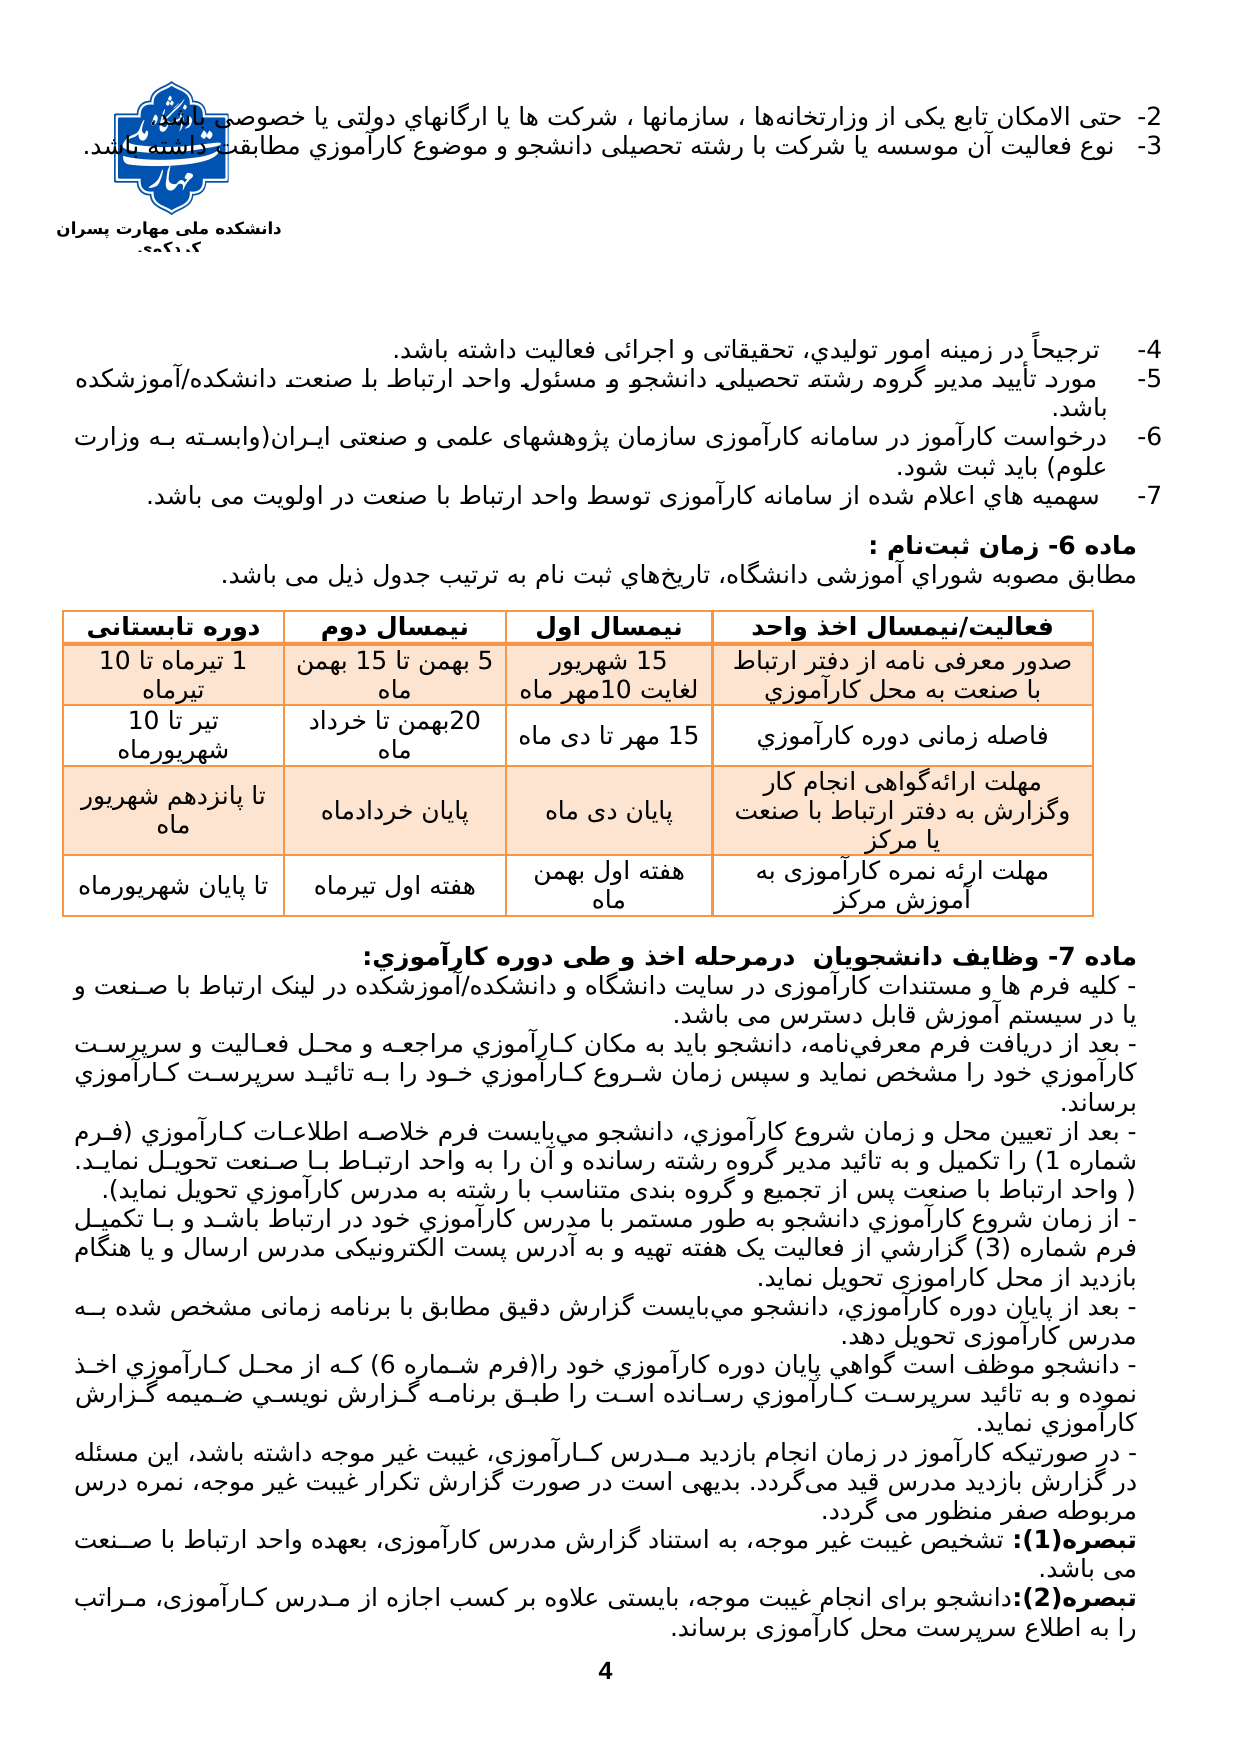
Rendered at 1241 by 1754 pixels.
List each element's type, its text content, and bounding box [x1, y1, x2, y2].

text - در ﺻﻮرﺗﯿﮑﻪ ﮐﺎرآﻣﻮز در زﻣﺎن اﻧﺠﺎم ﺑﺎزدﯾﺪ مدرس کارآموزی، ﻏﯿﺒﺖ ﻏﯿﺮ ﻣﻮﺟﻪ داﺷﺘﻪ ﺑﺎﺷﺪ، اﯾﻦ ﻣﺴﺌﻠﻪ در ﮔﺰارش ﺑﺎزدﯾﺪ مدرس ﻗﯿﺪ میﮔﺮدد. ﺑﺪﯾﻬﯽ اﺳﺖ در ﺻﻮرت گزارش تکرار غیبت غیر موجه، نمره درس مربوطه صفر منظور می گردد. [74, 1438, 1137, 1525]
text مطابق ﻣﺼﻮﺑﻪ ﺷﻮراي آﻣﻮزﺷﯽ داﻧﺸﮕﺎه، ﺗﺎرﯾﺦﻫﺎي ﺛﺒﺖ ﻧﺎم ﺑﻪ ﺗﺮﺗﯿﺐ جدول ذﯾﻞ می باشد. [74, 560, 1137, 589]
table_cell تا پایان شهریورماه [64, 856, 283, 915]
table_cell پایان دی ماه [507, 767, 711, 854]
table_cell ﻓﺎﺻﻠﻪ زﻣﺎﻧﯽ دوره ﮐﺎرآﻣﻮزي [714, 706, 1092, 765]
table_cell تا پانزدهم شهریور ماه [64, 767, 283, 854]
text تبصره(1): تشخیص غیبت غیر موجه، به استناد گزارش مدرس کارآموزی، بعهده واحد ارتباط با صنعت می باشد. [74, 1525, 1137, 1583]
picture [114, 81, 229, 102]
text - بعد از پايان دوره كارآموزي، دانشجو مي‌بايست گزارش دقيق مطابق با برنامه زمانی مشخص شده به مدرس کارآموزی تحويل دهد. [74, 1292, 1137, 1350]
text تبصره(2):دانشجو برای انجام غیبت موجه، بایستی علاوه بر کسب اجازه از مدرس کارآموزی، مراتب را به اطلاع سرپرست محل کارآموزی برساند. [74, 1583, 1137, 1642]
table_header ﻓﻌﺎﻟﯿﺖ/ﻧﯿﻤﺴﺎل اﺧﺬ واﺣﺪ [714, 612, 1092, 641]
text ماده 6- زمان ﺛﺒﺖﻧﺎم : [74, 531, 1137, 560]
text - دانشجو موظف است گواهي پايان دوره كارآموزي خود را(فرم شماره 6) كه از محل كارآموزي اخذ نموده و به تائید سرپرست كارآموزي رسانده است را طبق برنامه گزارش نويسي ضميمه گزارش كارآموزي نمايد. [74, 1350, 1137, 1438]
text - کلیه فرم ها و مستندات کارآموزی در سایت دانشگاه و دانشکده/آموزشکده در لینک ارتباط با صنعت و یا در سیستم آموزش قابل دسترس می باشد. [74, 971, 1137, 1029]
table_cell هفته اول تیرماه [285, 856, 505, 915]
list درخواست کارآموز در سامانه کارآموزی سازمان پژوهشهای علمی و صنعتی ایران(وابسته به وزارت علوم) باید ثبت شود. [74, 423, 1137, 481]
table_cell 5 بهمن تا 15 بهمن ماه [285, 646, 505, 704]
table_cell ﻣﻬﻠﺖ اراﺋﻪگواهی انجام کار وگزارش به دفتر ارتباط با صنعت یا مرکز [714, 767, 1092, 854]
text - بعد از تعيين محل و زمان شروع كارآموزي، دانشجو مي‌بايست فرم خلاصه اطلاعات كارآموزي (فرم شماره 1) را تكميل و به تائید مدیر گروه رشته رسانده و آن را به واحد ارتباط با صنعت تحویل نماید. ( واحد ارتباط با صنعت پس از تجمیع و گروه بندی متناسب با رشته به مدرس كارآموزي تحويل نماید). [74, 1117, 1137, 1204]
list ﺣﺘﯽ اﻻﻣﮑﺎن ﺗﺎﺑﻊ ﯾﮑﯽ از وزارﺗﺨﺎﻧﻪﻫﺎ ، سازمانها ، شرکت ها یا ارﮔﺎﻧﻬﺎي دوﻟﺘﯽ یا خصوصی ﺑﺎﺷﺪ. [74, 102, 1137, 131]
text ماده 7- وﻇﺎﯾﻒ داﻧﺸﺠﻮﯾﺎن درمرحله اخذ و ﻃﯽ دوره ﮐﺎرآﻣﻮزي: [74, 942, 1137, 971]
table_header ﻧﯿﻤﺴﺎل اول [507, 612, 711, 641]
table_cell مهلت ارئه نمره کارآموزی به آموزش مرکز [714, 856, 1092, 915]
list ﻣﻮرد ﺗﺄﯾﯿﺪ مدیر گروه رشته تحصیلی داﻧﺸﺠﻮ و مسئول واحد ارﺗﺒﺎط ﺑﺎ صنعت دانشکده/آموزشکده ﺑﺎﺷﺪ. [74, 364, 1137, 423]
list ﻧﻮع ﻓﻌﺎﻟﯿﺖ آن موسسه یا شرکت ﺑﺎ رﺷﺘﻪ ﺗﺤﺼﯿﻠﯽ داﻧﺸﺠﻮ و ﻣﻮﺿﻮع ﮐﺎرآﻣﻮزي ﻣﻄﺎﺑﻘﺖ داﺷﺘﻪ ﺑﺎﺷﺪ. [74, 131, 1137, 160]
table_cell 15 مهر تا دی ماه [507, 706, 711, 765]
table_cell ﺻﺪور ﻣﻌﺮﻓﯽ ﻧﺎﻣﻪ از دﻓﺘﺮ ارﺗﺒﺎط ﺑﺎ ﺻﻨﻌﺖ ﺑﻪ ﻣﺤﻞ ﮐﺎرآﻣﻮزي [714, 646, 1092, 704]
picture [114, 160, 229, 215]
table_cell هفته اول بهمن ماه [507, 856, 711, 915]
table_cell تیر تا 10 شهریورماه [64, 706, 283, 765]
list ﺗﺮﺟﯿﺤﺎً در زﻣﯿﻨﻪ اﻣﻮر ﺗﻮﻟﯿﺪي، ﺗﺤﻘﯿﻘﺎﺗﯽ و اﺟﺮاﺋﯽ ﻓﻌﺎﻟﯿﺖ داﺷﺘﻪ ﺑﺎﺷﺪ. [74, 335, 1137, 364]
table_cell پایان خردادماه [285, 767, 505, 854]
table_cell 15 ﺷﻬﺮﯾﻮر لغایت 10مهر ﻣﺎه [507, 646, 711, 704]
table_cell 1 تیرماه تا 10 تیرماه [64, 646, 283, 704]
table_header دوره ﺗﺎﺑﺴﺘﺎﻧﯽ [64, 612, 283, 641]
text - بعد از دريافت فرم معرفي‌نامه، دانشجو بايد به مكان كارآموزي مراجعه و محل فعاليت و سرپرست كارآموزي خود را مشخص نمايد و سپس زمان شروع كارآموزي خود را به تائید سرپرست کارآموزي برساند. [74, 1029, 1137, 1117]
table_header ﻧﯿﻤﺴﺎل دوم [285, 612, 505, 641]
table_cell 20بهمن تا خرداد ماه [285, 706, 505, 765]
text - از زمان شروع كارآموزي دانشجو به‌ طور مستمر با مدرس كارآموزي خود در ارتباط باشد و با تکمیل فرم شماره (3) گزارشي از فعالیت یک هفته تهیه و به آدرس پست الکترونیکی مدرس ارسال و یا هنگام بازدید از محل کاراموزی تحویل نماید. [74, 1204, 1137, 1292]
list ﺳﻬﻤﯿﻪ ﻫﺎي اعلام شده از سامانه کارآموزی ﺗﻮﺳﻂ واحد ارﺗﺒﺎط ﺑﺎ صنعت در اولویت می باشد. [74, 481, 1137, 510]
